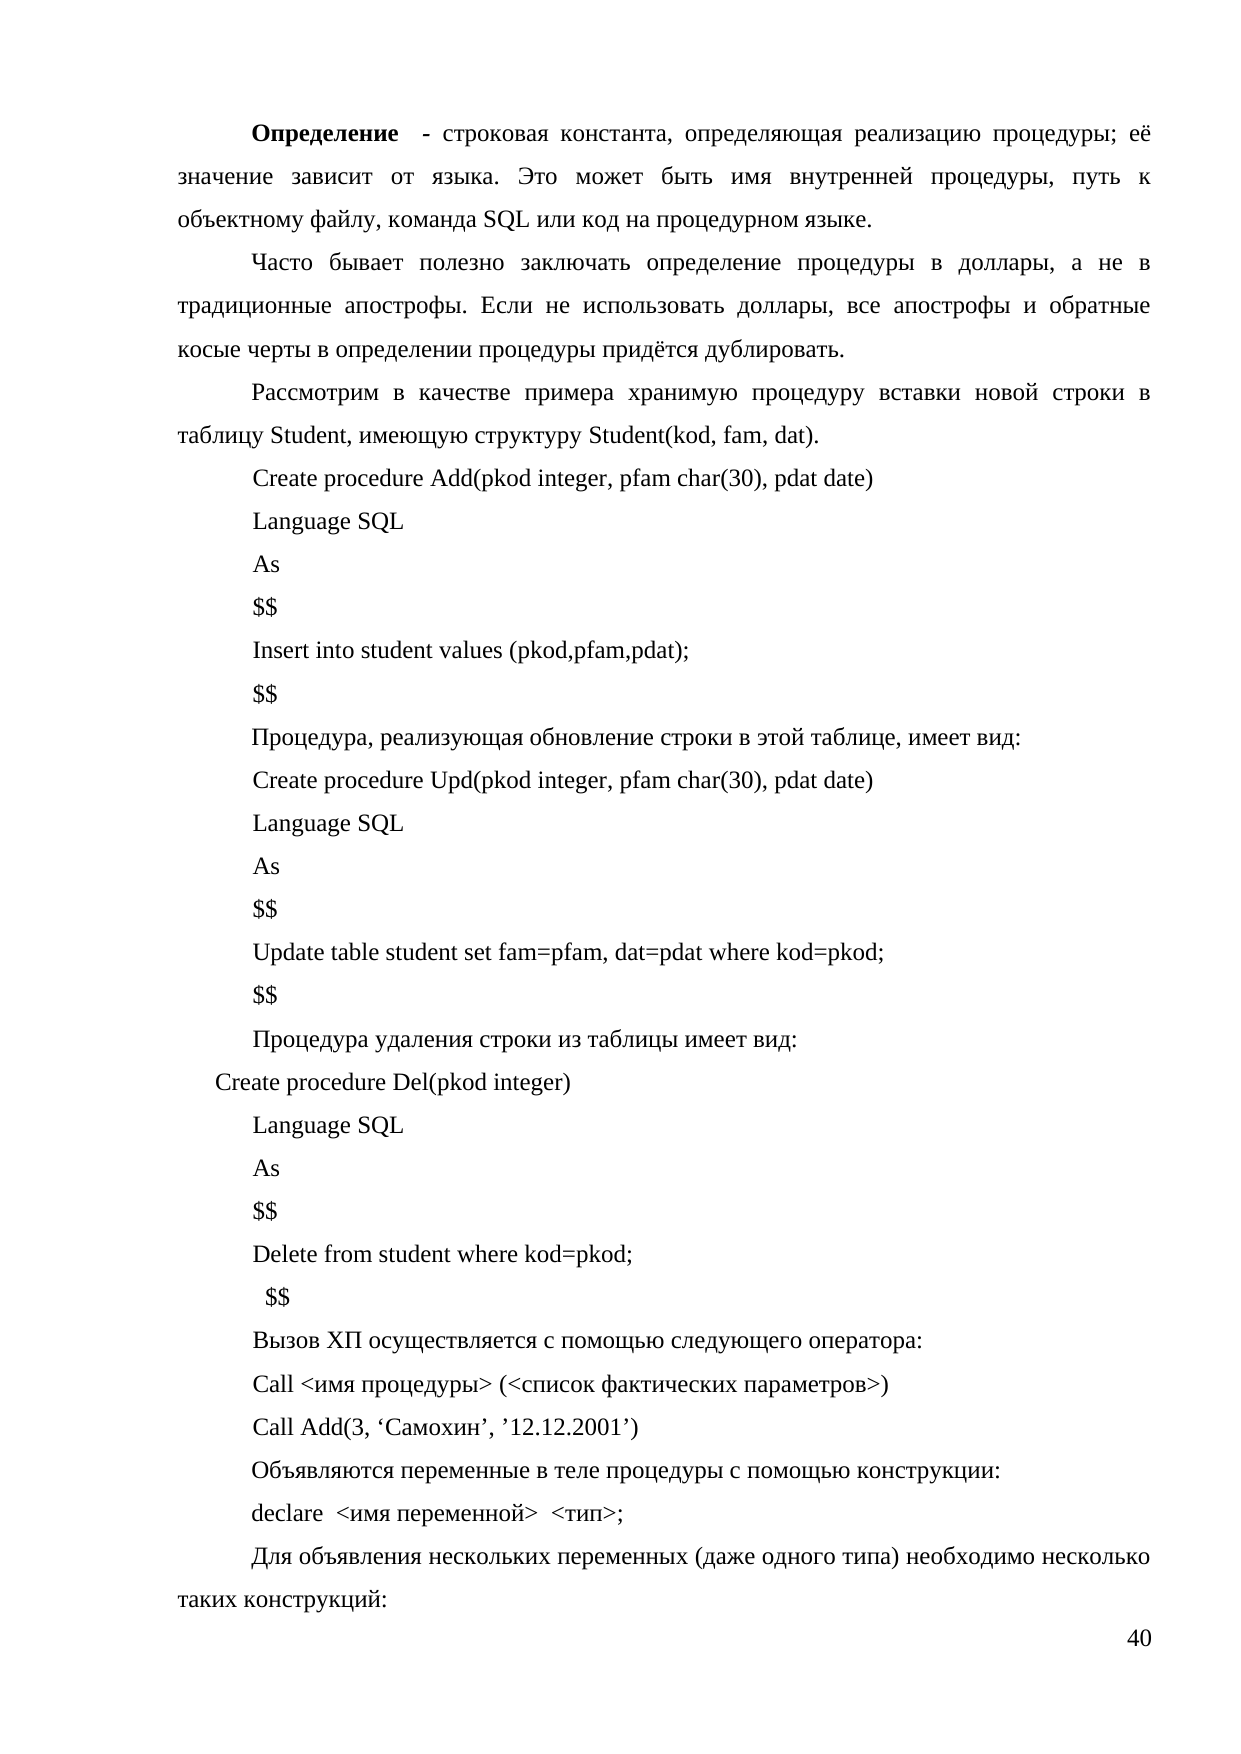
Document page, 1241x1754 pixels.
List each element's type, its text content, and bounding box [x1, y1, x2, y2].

text As [252, 851, 1152, 880]
text Create procedure Del(pkod integer) [215, 1067, 1152, 1096]
text $$ [252, 1282, 1152, 1311]
text Call Add(3, ‘Самохин’, ’12.12.2001’) [252, 1412, 1152, 1441]
text Update table student set fam=pfam, dat=pdat where kod=pkod; [252, 937, 1152, 966]
text As [252, 549, 1152, 578]
text Create procedure Upd(pkod integer, pfam char(30), pdat date) [252, 765, 1152, 794]
text $$ [252, 894, 1152, 923]
text Часто бывает полезно заключать определение процедуры в доллары, а не в традиционные апострофы. Если не использовать доллары, все апострофы и обратные косые черты в определении процедуры придётся дублировать. [177, 247, 1152, 362]
text Insert into student values (pkod,pfam,pdat); [252, 636, 1152, 664]
text Language SQL [252, 506, 1152, 535]
text Для объявления нескольких переменных (даже одного типа) необходимо несколько таких конструкций: [177, 1541, 1152, 1613]
text Процедура удаления строки из таблицы имеет вид: [252, 1024, 1152, 1052]
text $$ [252, 981, 1152, 1009]
text Определение - строковая константа, определяющая реализацию процедуры; её значение зависит от языка. Это может быть имя внутренней процедуры, путь к объектному файлу, команда SQL или код на процедурном языке. [177, 118, 1152, 233]
text As [252, 1153, 1152, 1182]
text $$ [252, 592, 1152, 621]
text Language SQL [252, 1110, 1152, 1139]
text Delete from student where kod=pkod; [252, 1239, 1152, 1268]
text Language SQL [252, 808, 1152, 837]
text $$ [252, 679, 1152, 707]
text Рассмотрим в качестве примера хранимую процедуру вставки новой строки в таблицу Student, имеющую структуру Student(kod, fam, dat). [177, 377, 1152, 449]
text Объявляются переменные в теле процедуры с помощью конструкции: [177, 1455, 1152, 1484]
text Call <имя процедуры> (<список фактических параметров>) [252, 1369, 1152, 1397]
text Процедура, реализующая обновление строки в этой таблице, имеет вид: [177, 722, 1152, 751]
text Вызов ХП осуществляется с помощью следующего оператора: [252, 1326, 1152, 1354]
text Create procedure Add(pkod integer, pfam char(30), pdat date) [252, 463, 1152, 492]
text declare <имя переменной> <тип>; [177, 1498, 1152, 1527]
text $$ [215, 1196, 1152, 1225]
